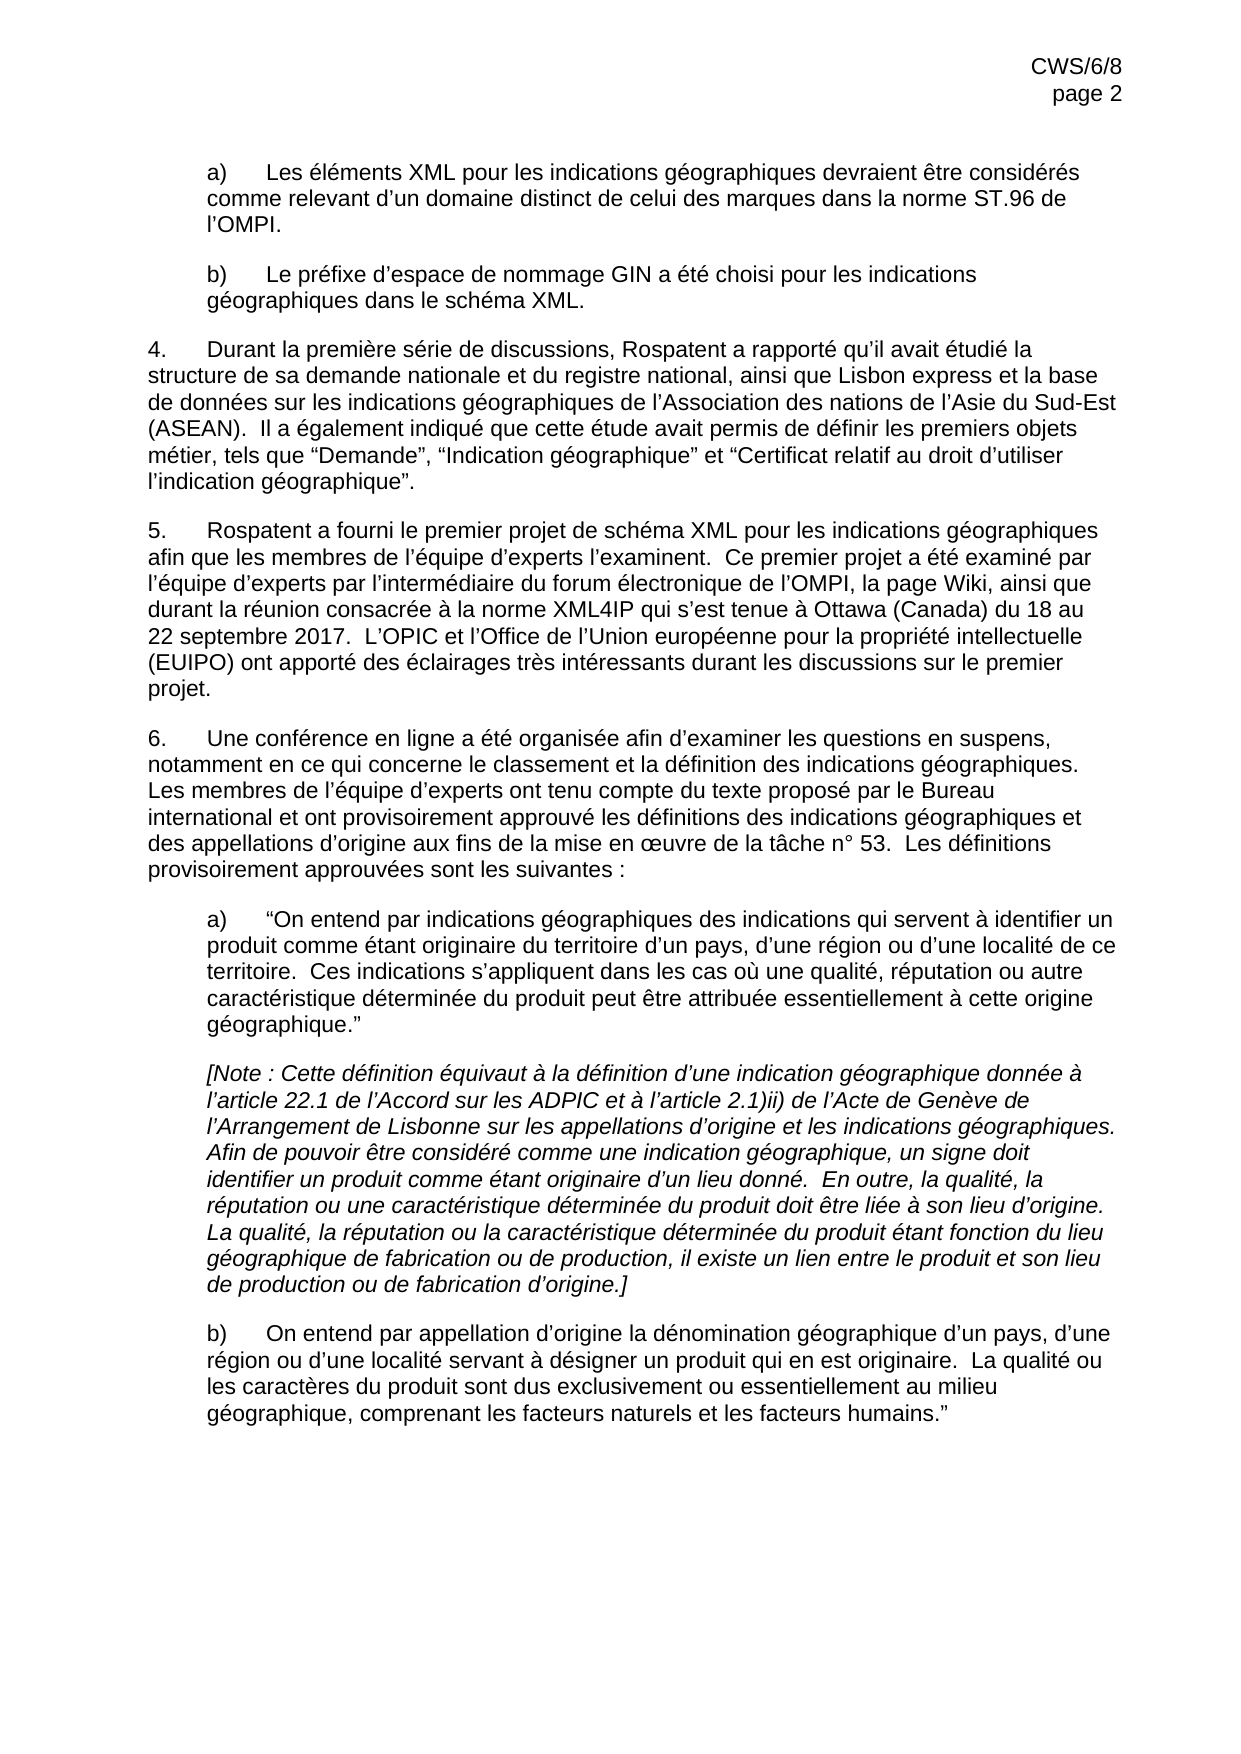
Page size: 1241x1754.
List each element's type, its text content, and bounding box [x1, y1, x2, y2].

list Le préfixe d’espace de nommage GIN a été choisi pour les indications géographiques dans le schéma XML. [207, 261, 1122, 313]
text Une conférence en ligne a été organisée afin d’examiner les questions en suspens, notamment en ce qui concerne le classement et la définition des indications géographiques. Les membres de l’équipe d’experts ont tenu compte du texte proposé par le Bureau international et ont provisoirement approuvé les définitions des indications géographiques et des appellations d’origine aux fins de la mise en œuvre de la tâche n° 53. Les définitions provisoirement approuvées sont les suivantes : [148, 724, 1122, 883]
text Rospatent a fourni le premier projet de schéma XML pour les indications géographiques afin que les membres de l’équipe d’experts l’examinent. Ce premier projet a été examiné par l’équipe d’experts par l’intermédiaire du forum électronique de l’OMPI, la page Wiki, ainsi que durant la réunion consacrée à la norme XML4IP qui s’est tenue à Ottawa (Canada) du 18 au 22 septembre 2017. L’OPIC et l’Office de l’Union européenne pour la propriété intellectuelle (EUIPO) ont apporté des éclairages très intéressants durant les discussions sur le premier projet. [148, 517, 1122, 702]
list [Note : Cette définition équivaut à la définition d’une indication géographique donnée à l’article 22.1 de l’Accord sur les ADPIC et à l’article 2.1)ii) de l’Acte de Genève de l’Arrangement de Lisbonne sur les appellations d’origine et les indications géographiques. Afin de pouvoir être considéré comme une indication géographique, un signe doit identifier un produit comme étant originaire d’un lieu donné. En outre, la qualité, la réputation ou une caractéristique déterminée du produit doit être liée à son lieu d’origine. La qualité, la réputation ou la caractéristique déterminée du produit étant fonction du lieu géographique de fabrication ou de production, il existe un lien entre le produit et son lieu de production ou de fabrication d’origine.] [207, 1060, 1122, 1297]
text Durant la première série de discussions, Rospatent a rapporté qu’il avait étudié la structure de sa demande nationale et du registre national, ainsi que Lisbon express et la base de données sur les indications géographiques de l’Association des nations de l’Asie du Sud-Est (ASEAN). Il a également indiqué que cette étude avait permis de définir les premiers objets métier, tels que “Demande”, “Indication géographique” et “Certificat relatif au droit d’utiliser l’indication géographique”. [148, 336, 1122, 494]
list “On entend par indications géographiques des indications qui servent à identifier un produit comme étant originaire du territoire d’un pays, d’une région ou d’une localité de ce territoire. Ces indications s’appliquent dans les cas où une qualité, réputation ou autre caractéristique déterminée du produit peut être attribuée essentiellement à cette origine géographique.” [207, 906, 1122, 1037]
list Les éléments XML pour les indications géographiques devraient être considérés comme relevant d’un domaine distinct de celui des marques dans la norme ST.96 de l’OMPI. [207, 158, 1122, 238]
list On entend par appellation d’origine la dénomination géographique d’un pays, d’une région ou d’une localité servant à désigner un produit qui en est originaire. La qualité ou les caractères du produit sont dus exclusivement ou essentiellement au milieu géographique, comprenant les facteurs naturels et les facteurs humains.” [207, 1320, 1122, 1426]
